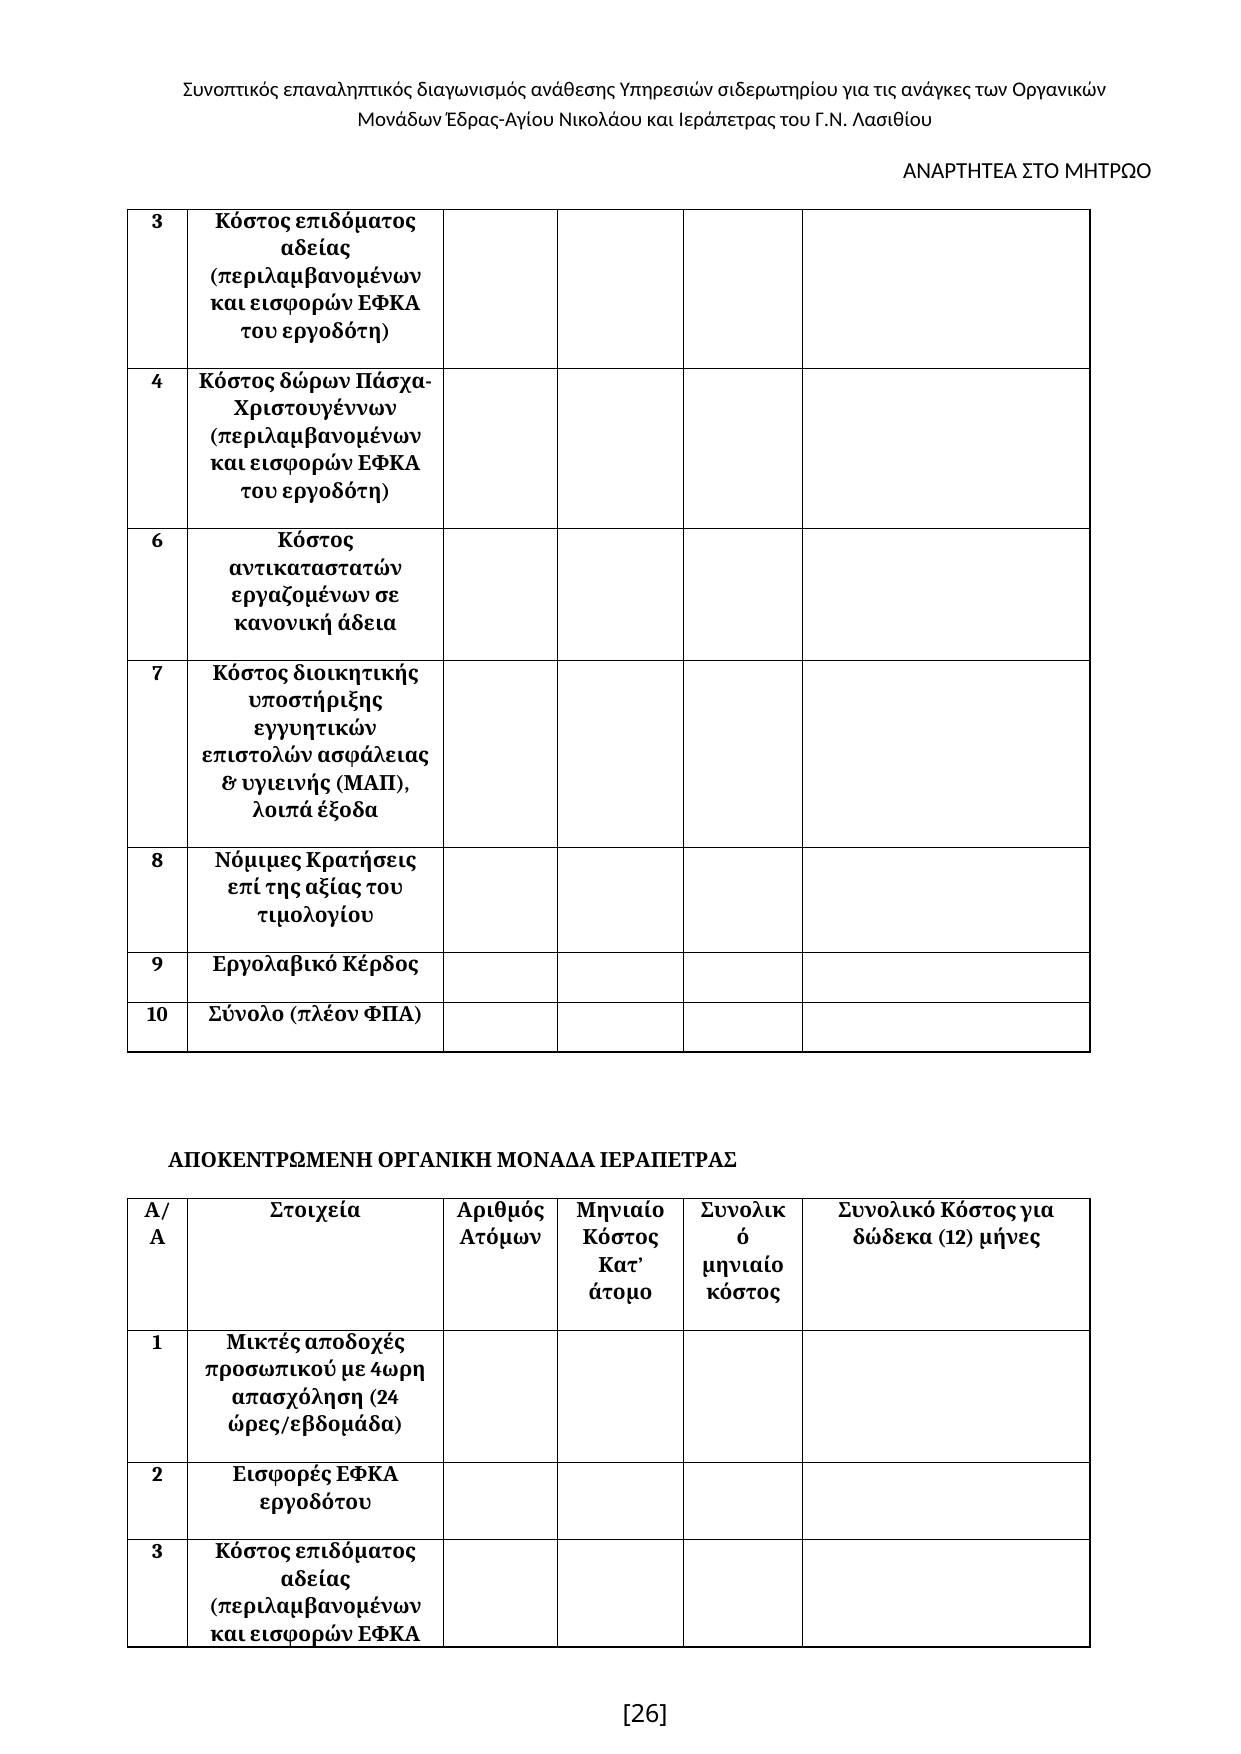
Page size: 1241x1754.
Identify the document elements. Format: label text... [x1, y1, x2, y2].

table_cell Κόστος διοικητικής υποστήριξης εγγυητικών επιστολών ασφάλειας & υγιεινής (ΜΑΠ), λοιπά έξοδα [188, 661, 443, 847]
table_cell [558, 848, 683, 952]
table_cell [803, 1463, 1089, 1539]
table_cell [803, 1540, 1089, 1646]
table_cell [188, 1540, 443, 1646]
table_cell 10 [128, 1003, 187, 1051]
table_cell [558, 529, 683, 660]
table_cell [558, 210, 683, 368]
table_cell [444, 1003, 557, 1051]
table_cell 1 [128, 1331, 187, 1462]
table_cell [558, 1463, 683, 1539]
table_cell 7 [128, 661, 187, 847]
table_cell 2 [128, 1463, 187, 1539]
table_cell Εργολαβικό Κέρδος [188, 953, 443, 1002]
table_cell Κόστος αντικαταστατών εργαζομένων σε κανονική άδεια [188, 529, 443, 660]
table_cell 3 [128, 1540, 187, 1646]
table_cell 8 [128, 848, 187, 952]
table_header Αριθμός Ατόμων [444, 1199, 557, 1329]
table_cell [444, 661, 557, 847]
table_cell [444, 1331, 557, 1462]
table_cell Νόμιμες Κρατήσεις επί της αξίας του τιμολογίου [188, 848, 443, 952]
table_header Α/Α [128, 1199, 187, 1329]
table_cell [684, 529, 802, 660]
table_cell [684, 210, 802, 368]
table_header Συνολικό μηνιαίο κόστος [684, 1199, 802, 1329]
table_cell [684, 848, 802, 952]
table_cell [803, 529, 1089, 660]
table_cell [558, 1331, 683, 1462]
text ΑΠΟΚΕΝΤΡΩΜΕΝΗ ΟΡΓΑΝΙΚΗ ΜΟΝΑΔΑ ΙΕΡΑΠΕΤΡΑΣ [168, 1149, 1151, 1173]
table_cell [444, 1540, 557, 1646]
table_cell [444, 210, 557, 368]
table_cell [444, 848, 557, 952]
table_cell 9 [128, 953, 187, 1002]
table_cell [444, 1463, 557, 1539]
table_cell [803, 953, 1089, 1002]
table_cell [558, 953, 683, 1002]
table_header Στοιχεία [188, 1199, 443, 1329]
table_cell Εισφορές ΕΦΚΑ εργοδότου [188, 1463, 443, 1539]
table_cell [444, 369, 557, 528]
table_cell Σύνολο (πλέον ΦΠΑ) [188, 1003, 443, 1051]
table_cell [558, 661, 683, 847]
table_cell Κόστος επιδόματος αδείας (περιλαμβανομένων και εισφορών ΕΦΚΑ του εργοδότη) [188, 210, 443, 368]
table_cell [558, 1003, 683, 1051]
table_cell [684, 369, 802, 528]
table_cell [558, 1540, 683, 1646]
table_cell [803, 661, 1089, 847]
table_cell [803, 848, 1089, 952]
table_cell 3 [128, 210, 187, 368]
table_cell [684, 953, 802, 1002]
table_cell 4 [128, 369, 187, 528]
table_header Συνολικό Κόστος για δώδεκα (12) μήνες [803, 1199, 1089, 1329]
table_cell [803, 210, 1089, 368]
table_header Μηνιαίο Κόστος Κατ’ άτομο [558, 1199, 683, 1329]
table_cell [803, 1003, 1089, 1051]
table_cell Κόστος δώρων Πάσχα-Χριστουγέννων (περιλαμβανομένων και εισφορών ΕΦΚΑ του εργοδότη) [188, 369, 443, 528]
table_cell [684, 1003, 802, 1051]
table_cell [803, 369, 1089, 528]
table_cell [444, 529, 557, 660]
table_cell [684, 1463, 802, 1539]
table_cell [558, 369, 683, 528]
table_cell [444, 953, 557, 1002]
table_cell [803, 1331, 1089, 1462]
table_cell Μικτές αποδοχές προσωπικού με 4ωρη απασχόληση (24 ώρες/εβδομάδα) [188, 1331, 443, 1462]
table_cell [684, 661, 802, 847]
table_cell [684, 1540, 802, 1646]
table_cell [684, 1331, 802, 1462]
table_cell 6 [128, 529, 187, 660]
